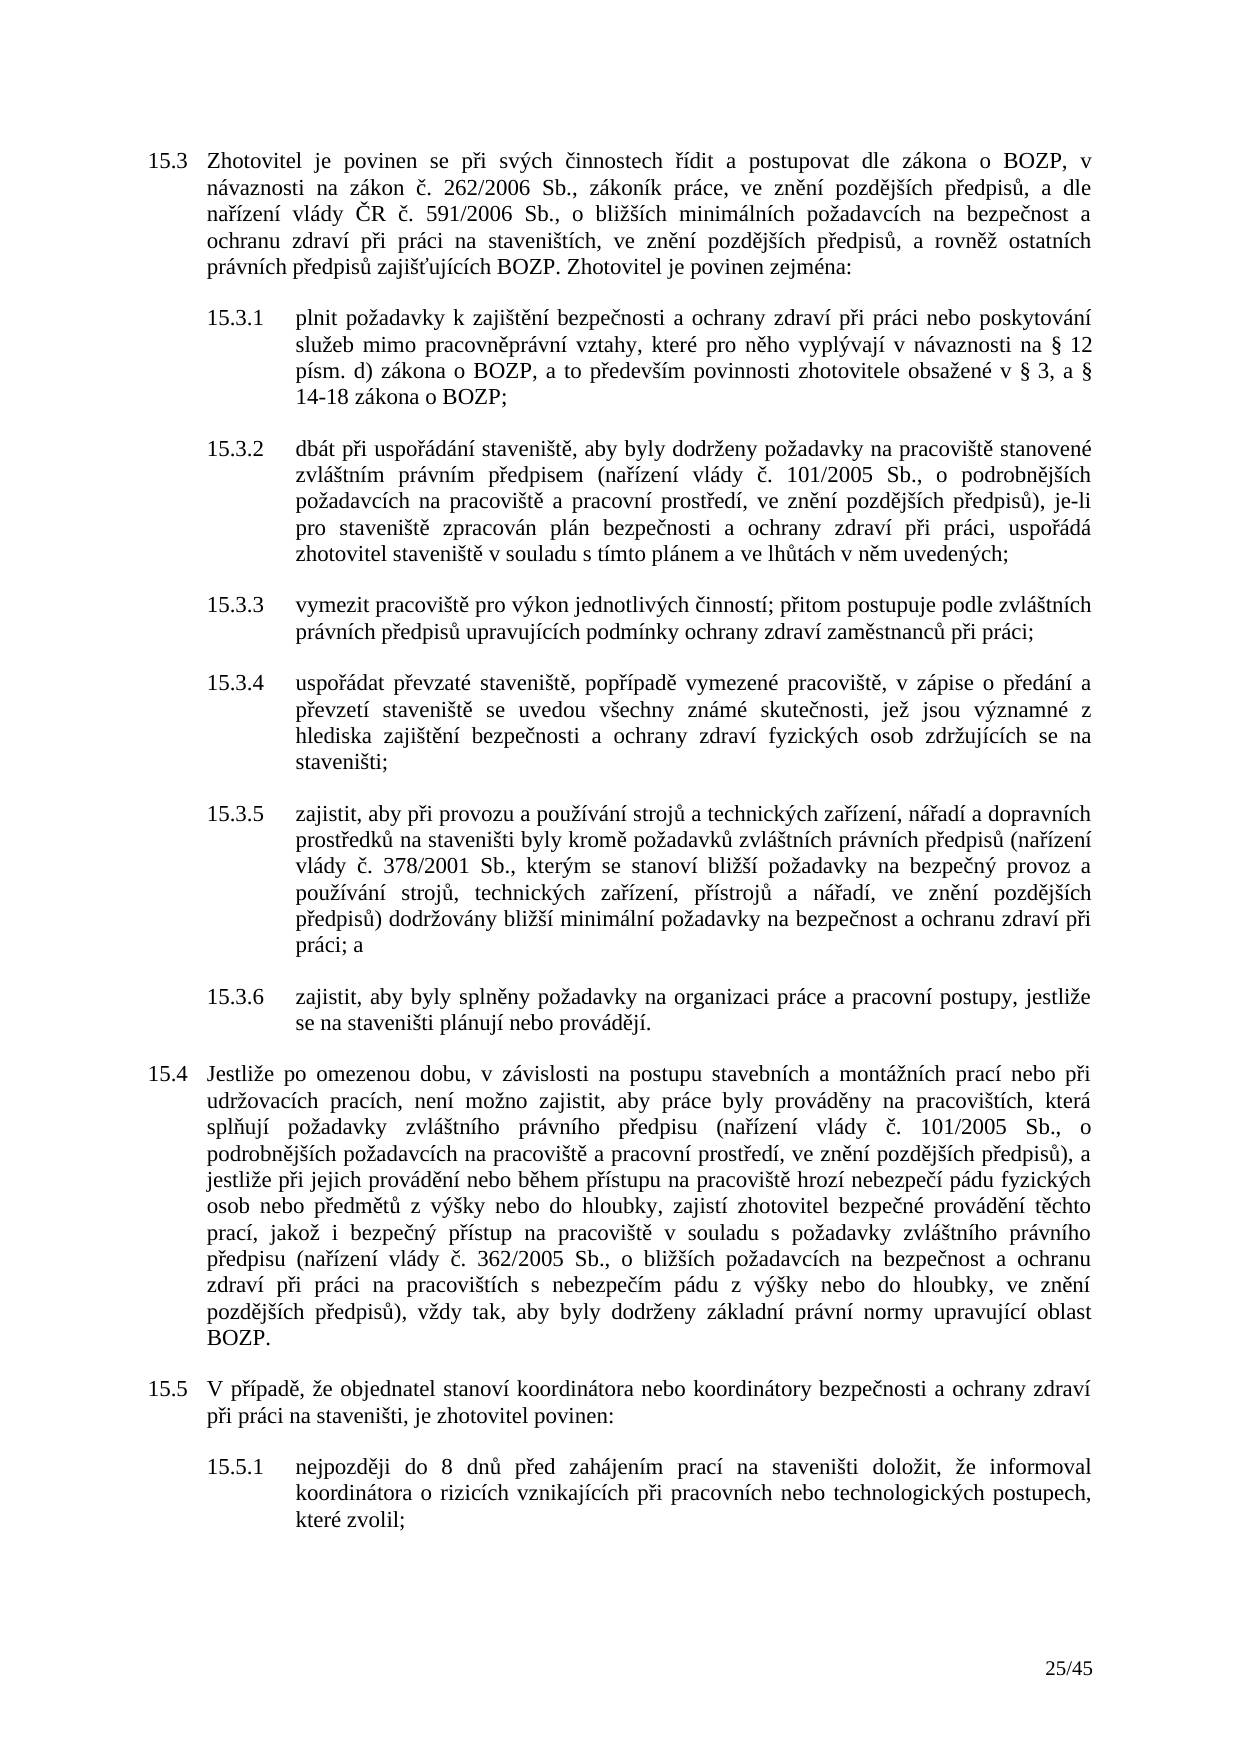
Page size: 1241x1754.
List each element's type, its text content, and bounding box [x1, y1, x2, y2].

text nejpozději do 8 dnů před zahájením prací na staveništi doložit, že informoval koordinátora o rizicích vznikajících při pracovních nebo technologických postupech, které zvolil; [207, 1453, 1093, 1532]
text zajistit, aby byly splněny požadavky na organizaci práce a pracovní postupy, jestliže se na staveništi plánují nebo provádějí. [207, 983, 1093, 1036]
text dbát při uspořádání staveniště, aby byly dodrženy požadavky na pracoviště stanovené zvláštním právním předpisem (nařízení vlády č. 101/2005 Sb., o podrobnějších požadavcích na pracoviště a pracovní prostředí, ve znění pozdějších předpisů), je-li pro staveniště zpracován plán bezpečnosti a ochrany zdraví při práci, uspořádá zhotovitel staveniště v souladu s tímto plánem a ve lhůtách v něm uvedených; [207, 435, 1093, 567]
text Jestliže po omezenou dobu, v závislosti na postupu stavebních a montážních prací nebo při udržovacích pracích, není možno zajistit, aby práce byly prováděny na pracovištích, která splňují požadavky zvláštního právního předpisu (nařízení vlády č. 101/2005 Sb., o podrobnějších požadavcích na pracoviště a pracovní prostředí, ve znění pozdějších předpisů), a jestliže při jejich provádění nebo během přístupu na pracoviště hrozí nebezpečí pádu fyzických osob nebo předmětů z výšky nebo do hloubky, zajistí zhotovitel bezpečné provádění těchto prací, jakož i bezpečný přístup na pracoviště v souladu s požadavky zvláštního právního předpisu (nařízení vlády č. 362/2005 Sb., o bližších požadavcích na bezpečnost a ochranu zdraví při práci na pracovištích s nebezpečím pádu z výšky nebo do hloubky, ve znění pozdějších předpisů), vždy tak, aby byly dodrženy základní právní normy upravující oblast BOZP. [148, 1061, 1093, 1350]
text plnit požadavky k zajištění bezpečnosti a ochrany zdraví při práci nebo poskytování služeb mimo pracovněprávní vztahy, které pro něho vyplývají v návaznosti na § 12 písm. d) zákona o BOZP, a to především povinnosti zhotovitele obsažené v § 3, a § 14-18 zákona o BOZP; [207, 304, 1093, 410]
text vymezit pracoviště pro výkon jednotlivých činností; přitom postupuje podle zvláštních právních předpisů upravujících podmínky ochrany zdraví zaměstnanců při práci; [207, 592, 1093, 644]
text uspořádat převzaté staveniště, popřípadě vymezené pracoviště, v zápise o předání a převzetí staveniště se uvedou všechny známé skutečnosti, jež jsou významné z hlediska zajištění bezpečnosti a ochrany zdraví fyzických osob zdržujících se na staveništi; [207, 669, 1093, 775]
text Zhotovitel je povinen se při svých činnostech řídit a postupovat dle zákona o BOZP, v návaznosti na zákon č. 262/2006 Sb., zákoník práce, ve znění pozdějších předpisů, a dle nařízení vlády ČR č. 591/2006 Sb., o bližších minimálních požadavcích na bezpečnost a ochranu zdraví při práci na staveništích, ve znění pozdějších předpisů, a rovněž ostatních právních předpisů zajišťujících BOZP. Zhotovitel je povinen zejména: [148, 148, 1093, 279]
text V případě, že objednatel stanoví koordinátora nebo koordinátory bezpečnosti a ochrany zdraví při práci na staveništi, je zhotovitel povinen: [148, 1375, 1093, 1428]
text zajistit, aby při provozu a používání strojů a technických zařízení, nářadí a dopravních prostředků na staveništi byly kromě požadavků zvláštních právních předpisů (nařízení vlády č. 378/2001 Sb., kterým se stanoví bližší požadavky na bezpečný provoz a používání strojů, technických zařízení, přístrojů a nářadí, ve znění pozdějších předpisů) dodržovány bližší minimální požadavky na bezpečnost a ochranu zdraví při práci; a [207, 800, 1093, 958]
